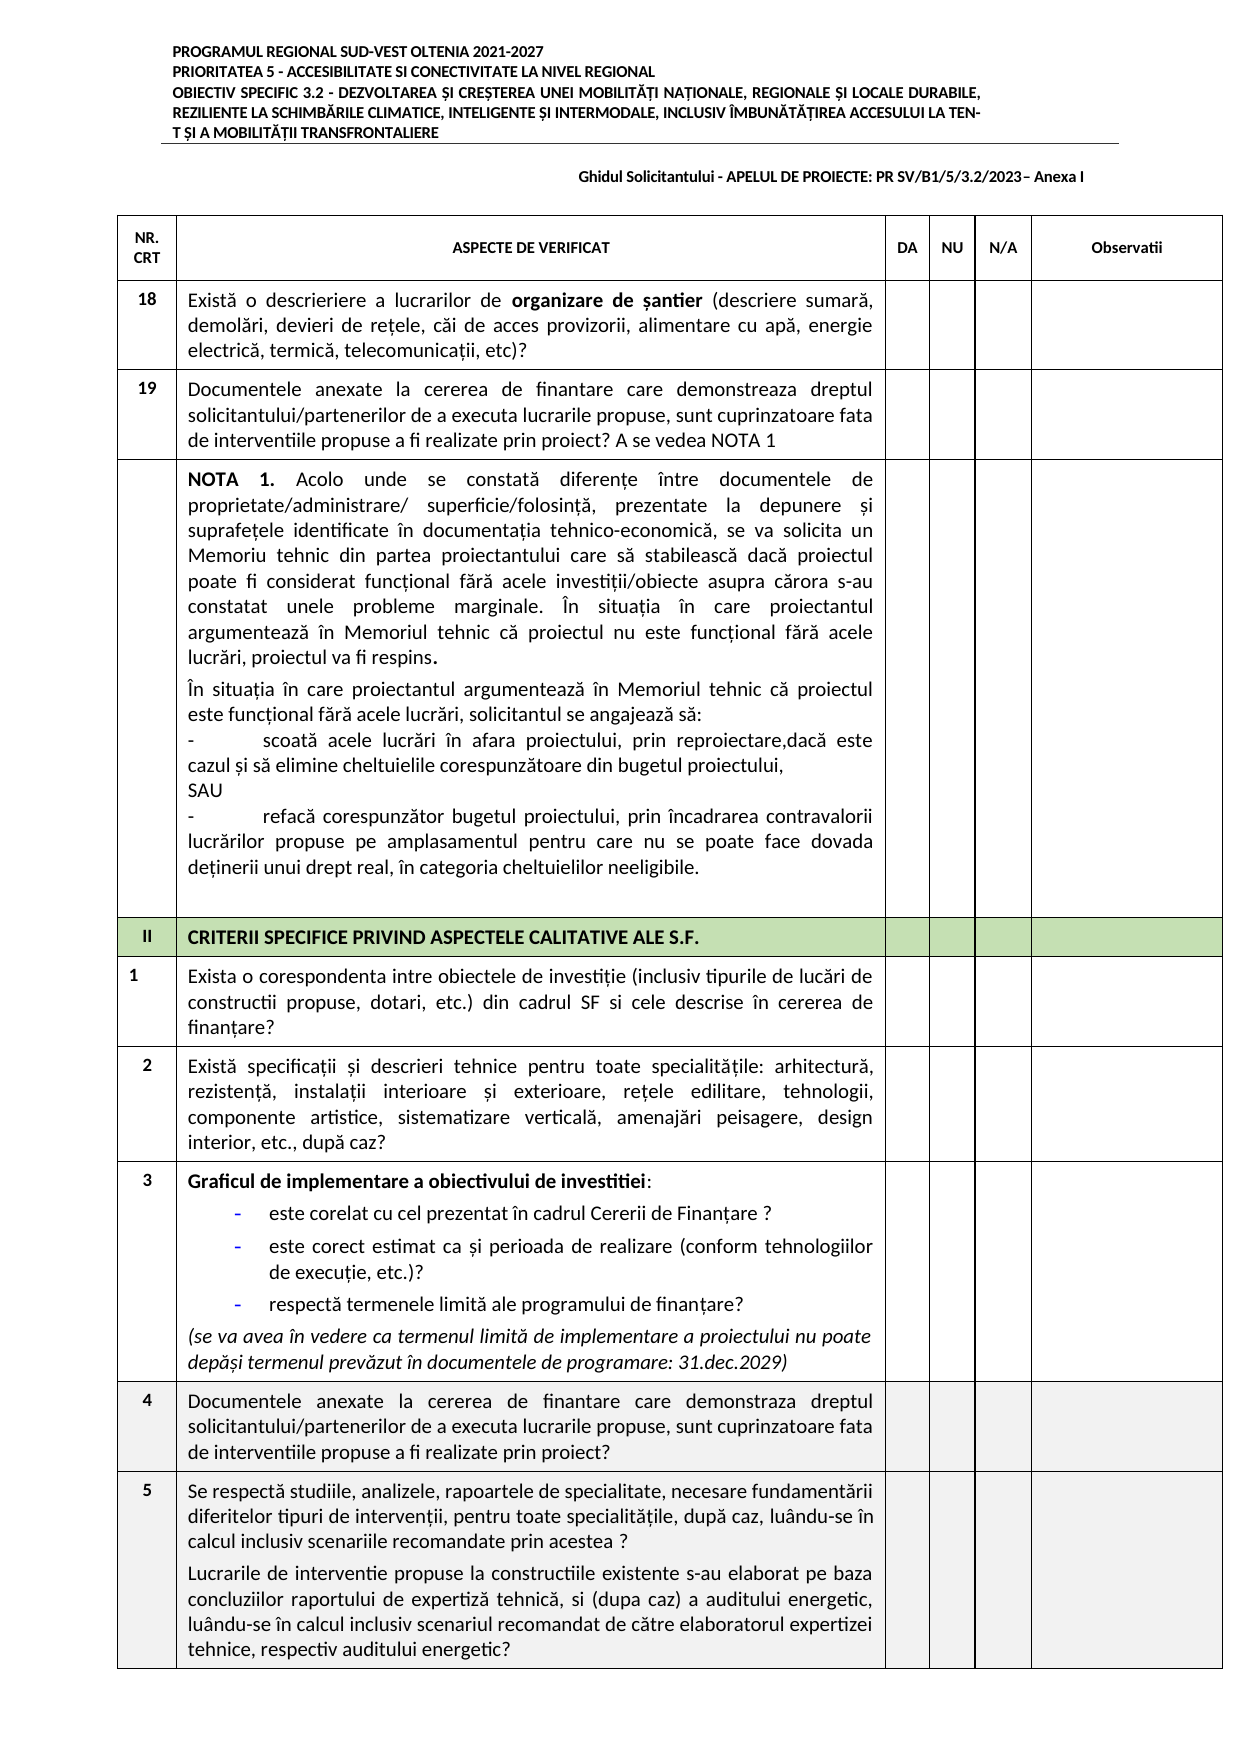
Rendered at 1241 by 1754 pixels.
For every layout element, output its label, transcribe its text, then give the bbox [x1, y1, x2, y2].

table_cell [930, 1382, 974, 1471]
table_cell [976, 957, 1031, 1046]
table_cell Se respectă studiile, analizele, rapoartele de specialitate, necesare fundamentării diferitelor tipuri de intervenții, pentru toate specialitățile, după caz, luându-se în calcul inclusiv scenariile recomandate prin acestea ? Lucrarile de interventie propuse la constructiile existente s-au elaborat pe baza concluziilor raportului de expertiză tehnică, si (dupa caz) a auditului energetic, luându-se în calcul inclusiv scenariul recomandat de către elaboratorul expertizei tehnice, respectiv auditului energetic? [177, 1472, 885, 1668]
table_cell Există specificaţii şi descrieri tehnice pentru toate specialitățile: arhitectură, rezistență, instalații interioare şi exterioare, rețele edilitare, tehnologii, componente artistice, sistematizare verticală, amenajări peisagere, design interior, etc., după caz? [177, 1047, 885, 1161]
table_cell 19 [118, 370, 176, 459]
table_cell [976, 370, 1031, 459]
table_cell Graficul de implementare a obiectivului de investitiei: este corelat cu cel prezentat în cadrul Cererii de Finanţare ? este corect estimat ca și perioada de realizare (conform tehnologiilor de execuție, etc.)? respectă termenele limită ale programului de finanțare? (se va avea în vedere ca termenul limită de implementare a proiectului nu poate depăşi termenul prevăzut în documentele de programare: 31.dec.2029) [177, 1162, 885, 1381]
table_cell [930, 957, 974, 1046]
table_header NR. CRT [118, 216, 176, 279]
table_cell 2 [118, 1047, 176, 1161]
table_cell [886, 370, 929, 459]
table_cell [886, 281, 929, 369]
table_cell [976, 918, 1031, 956]
table_cell [930, 1047, 974, 1161]
table_cell [1032, 281, 1222, 369]
table_cell [1032, 370, 1222, 459]
table_cell 1 [118, 957, 176, 1046]
table_cell [1032, 1162, 1222, 1381]
table_cell Documentele anexate la cererea de finantare care demonstreaza dreptul solicitantului/partenerilor de a executa lucrarile propuse, sunt cuprinzatoare fata de interventiile propuse a fi realizate prin proiect? A se vedea NOTA 1 [177, 370, 885, 459]
table_cell [976, 460, 1031, 917]
table_cell [886, 1472, 929, 1668]
table_cell 5 [118, 1472, 176, 1668]
table_header DA [886, 216, 929, 279]
table_cell Documentele anexate la cererea de finantare care demonstraza dreptul solicitantului/partenerilor de a executa lucrarile propuse, sunt cuprinzatoare fata de interventiile propuse a fi realizate prin proiect? [177, 1382, 885, 1471]
table_cell [976, 1047, 1031, 1161]
table_cell II [118, 918, 176, 956]
table_cell [118, 460, 176, 917]
table_cell [886, 918, 929, 956]
table_cell CRITERII SPECIFICE PRIVIND ASPECTELE CALITATIVE ALE S.F. [177, 918, 885, 956]
table_cell [886, 957, 929, 1046]
table_cell [930, 918, 974, 956]
table_cell [930, 460, 974, 917]
table_cell [1032, 1047, 1222, 1161]
table_cell [976, 1472, 1031, 1668]
table_cell [886, 1047, 929, 1161]
table_cell Există o descrieriere a lucrarilor de organizare de şantier (descriere sumară, demolări, devieri de rețele, căi de acces provizorii, alimentare cu apă, energie electrică, termică, telecomunicații, etc)? [177, 281, 885, 369]
table_cell [886, 460, 929, 917]
table_cell 3 [118, 1162, 176, 1381]
table_header Observatii [1032, 216, 1222, 279]
table_header ASPECTE DE VERIFICAT [177, 216, 885, 279]
table_cell [1032, 957, 1222, 1046]
table_cell [1032, 1472, 1222, 1668]
table_cell [1032, 460, 1222, 917]
table_cell [1032, 1382, 1222, 1471]
table_cell [976, 1162, 1031, 1381]
table_cell [886, 1382, 929, 1471]
table_cell [930, 1472, 974, 1668]
table_cell [930, 1162, 974, 1381]
table_cell [1032, 918, 1222, 956]
table_cell [976, 1382, 1031, 1471]
table_cell NOTA 1. Acolo unde se constată diferenţe între documentele de proprietate/administrare/ superficie/folosinţă, prezentate la depunere şi suprafeţele identificate în documentaţia tehnico-economică, se va solicita un Memoriu tehnic din partea proiectantului care să stabilească dacă proiectul poate fi considerat funcţional fără acele investiţii/obiecte asupra cărora s-au constatat unele probleme marginale. În situaţia în care proiectantul argumentează în Memoriul tehnic că proiectul nu este funcţional fără acele lucrări, proiectul va fi respins. În situaţia în care proiectantul argumentează în Memoriul tehnic că proiectul este funcţional fără acele lucrări, solicitantul se angajează să: - scoată acele lucrări în afara proiectului, prin reproiectare,dacă este cazul şi să elimine cheltuielile corespunzătoare din bugetul proiectului, SAU - refacă corespunzător bugetul proiectului, prin încadrarea contravalorii lucrărilor propuse pe amplasamentul pentru care nu se poate face dovada deţinerii unui drept real, în categoria cheltuielilor neeligibile. [177, 460, 885, 917]
table_cell [976, 281, 1031, 369]
table_cell [886, 1162, 929, 1381]
table_header NU [930, 216, 974, 279]
table_cell [930, 281, 974, 369]
table_cell [930, 370, 974, 459]
table_cell 18 [118, 281, 176, 369]
table_header N/A [976, 216, 1031, 279]
table_cell Exista o corespondenta intre obiectele de investiţie (inclusiv tipurile de lucări de constructii propuse, dotari, etc.) din cadrul SF si cele descrise în cererea de finanțare? [177, 957, 885, 1046]
table_cell 4 [118, 1382, 176, 1471]
